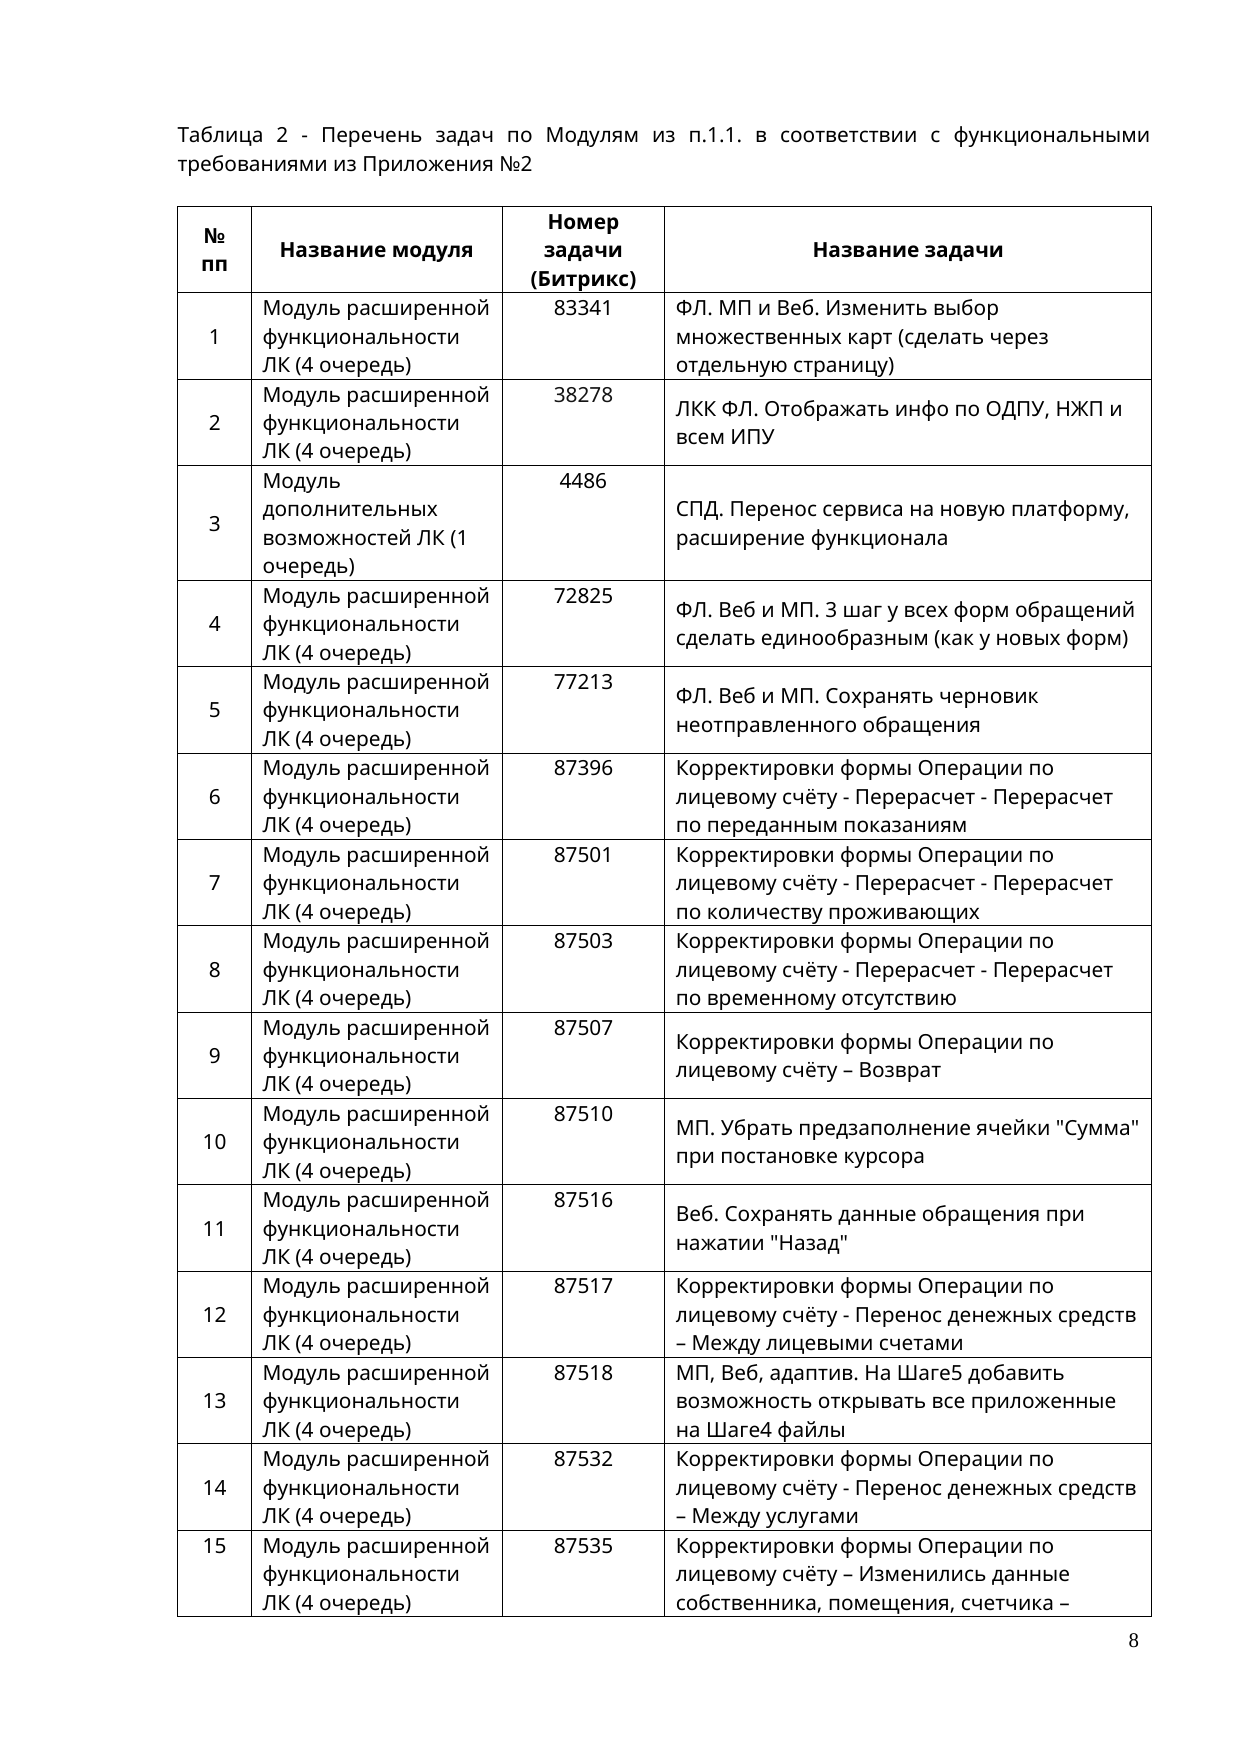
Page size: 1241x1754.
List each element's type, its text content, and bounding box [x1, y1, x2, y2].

table_cell 8 [178, 926, 251, 1012]
table_cell Модуль расширенной функциональности ЛК (4 очередь) [252, 1185, 502, 1271]
table_cell 15 [178, 1531, 251, 1616]
table_cell Модуль дополнительных возможностей ЛК (1 очередь) [252, 466, 502, 580]
table_cell 87510 [503, 1099, 664, 1184]
table_header Номер задачи (Битрикс) [503, 207, 664, 292]
table_cell 12 [178, 1272, 251, 1357]
table_cell Модуль расширенной функциональности ЛК (4 очередь) [252, 1444, 502, 1530]
table_cell 11 [178, 1185, 251, 1271]
table_cell Модуль расширенной функциональности ЛК (4 очередь) [252, 293, 502, 379]
table_cell 3 [178, 466, 251, 580]
table_cell 83341 [503, 293, 664, 379]
table_cell 10 [178, 1099, 251, 1184]
table_header Название задачи [665, 207, 1151, 292]
table_cell Модуль расширенной функциональности ЛК (4 очередь) [252, 1099, 502, 1184]
table_cell Модуль расширенной функциональности ЛК (4 очередь) [252, 1272, 502, 1357]
table_cell 6 [178, 754, 251, 839]
text Таблица 2 - Перечень задач по Модулям из п.1.1. в соответствии с функциональными требованиями из Приложения №2 [177, 121, 1152, 177]
table_cell МП. Убрать предзаполнение ячейки "Сумма" при постановке курсора [665, 1099, 1151, 1184]
table_cell 87516 [503, 1185, 664, 1271]
table_cell Модуль расширенной функциональности ЛК (4 очередь) [252, 581, 502, 666]
table_cell 77213 [503, 667, 664, 752]
table_cell 87501 [503, 840, 664, 925]
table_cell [252, 1531, 502, 1616]
table_cell 14 [178, 1444, 251, 1530]
table_cell Корректировки формы Операции по лицевому счёту - Перерасчет - Перерасчет по временному отсутствию [665, 926, 1151, 1012]
table_cell 87396 [503, 754, 664, 839]
table_header Название модуля [252, 207, 502, 292]
table_cell ЛКК ФЛ. Отображать инфо по ОДПУ, НЖП и всем ИПУ [665, 380, 1151, 465]
table_cell ФЛ. Веб и МП. 3 шаг у всех форм обращений сделать единообразным (как у новых форм) [665, 581, 1151, 666]
table_cell 9 [178, 1013, 251, 1098]
table_cell 87503 [503, 926, 664, 1012]
table_cell Модуль расширенной функциональности ЛК (4 очередь) [252, 754, 502, 839]
table_cell Веб. Сохранять данные обращения при нажатии "Назад" [665, 1185, 1151, 1271]
table_cell Корректировки формы Операции по лицевому счёту - Перерасчет - Перерасчет по количеству проживающих [665, 840, 1151, 925]
table_cell 4 [178, 581, 251, 666]
table_cell Модуль расширенной функциональности ЛК (4 очередь) [252, 1358, 502, 1443]
table_cell 87518 [503, 1358, 664, 1443]
table_cell Корректировки формы Операции по лицевому счёту - Перерасчет - Перерасчет по переданным показаниям [665, 754, 1151, 839]
table_cell 2 [178, 380, 251, 465]
table_cell Модуль расширенной функциональности ЛК (4 очередь) [252, 380, 502, 465]
table_cell 38278 [503, 380, 664, 465]
table_cell Модуль расширенной функциональности ЛК (4 очередь) [252, 840, 502, 925]
table_cell 87507 [503, 1013, 664, 1098]
table_cell Корректировки формы Операции по лицевому счёту – Возврат [665, 1013, 1151, 1098]
table_cell Корректировки формы Операции по лицевому счёту - Перенос денежных средств – Между лицевыми счетами [665, 1272, 1151, 1357]
table_cell 72825 [503, 581, 664, 666]
table_cell ФЛ. Веб и МП. Сохранять черновик неотправленного обращения [665, 667, 1151, 752]
table_cell 7 [178, 840, 251, 925]
table_cell Модуль расширенной функциональности ЛК (4 очередь) [252, 926, 502, 1012]
table_cell 13 [178, 1358, 251, 1443]
table_cell 87517 [503, 1272, 664, 1357]
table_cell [665, 1531, 1151, 1616]
table_cell Модуль расширенной функциональности ЛК (4 очередь) [252, 1013, 502, 1098]
table_cell Корректировки формы Операции по лицевому счёту - Перенос денежных средств – Между услугами [665, 1444, 1151, 1530]
table_cell 1 [178, 293, 251, 379]
table_cell Модуль расширенной функциональности ЛК (4 очередь) [252, 667, 502, 752]
table_cell СПД. Перенос сервиса на новую платформу, расширение функционала [665, 466, 1151, 580]
table_cell ФЛ. МП и Веб. Изменить выбор множественных карт (сделать через отдельную страницу) [665, 293, 1151, 379]
table_cell 5 [178, 667, 251, 752]
table_cell 4486 [503, 466, 664, 580]
table_cell МП, Веб, адаптив. На Шаге5 добавить возможность открывать все приложенные на Шаге4 файлы [665, 1358, 1151, 1443]
table_cell 87535 [503, 1531, 664, 1616]
table_cell 87532 [503, 1444, 664, 1530]
table_header № пп [178, 207, 251, 292]
